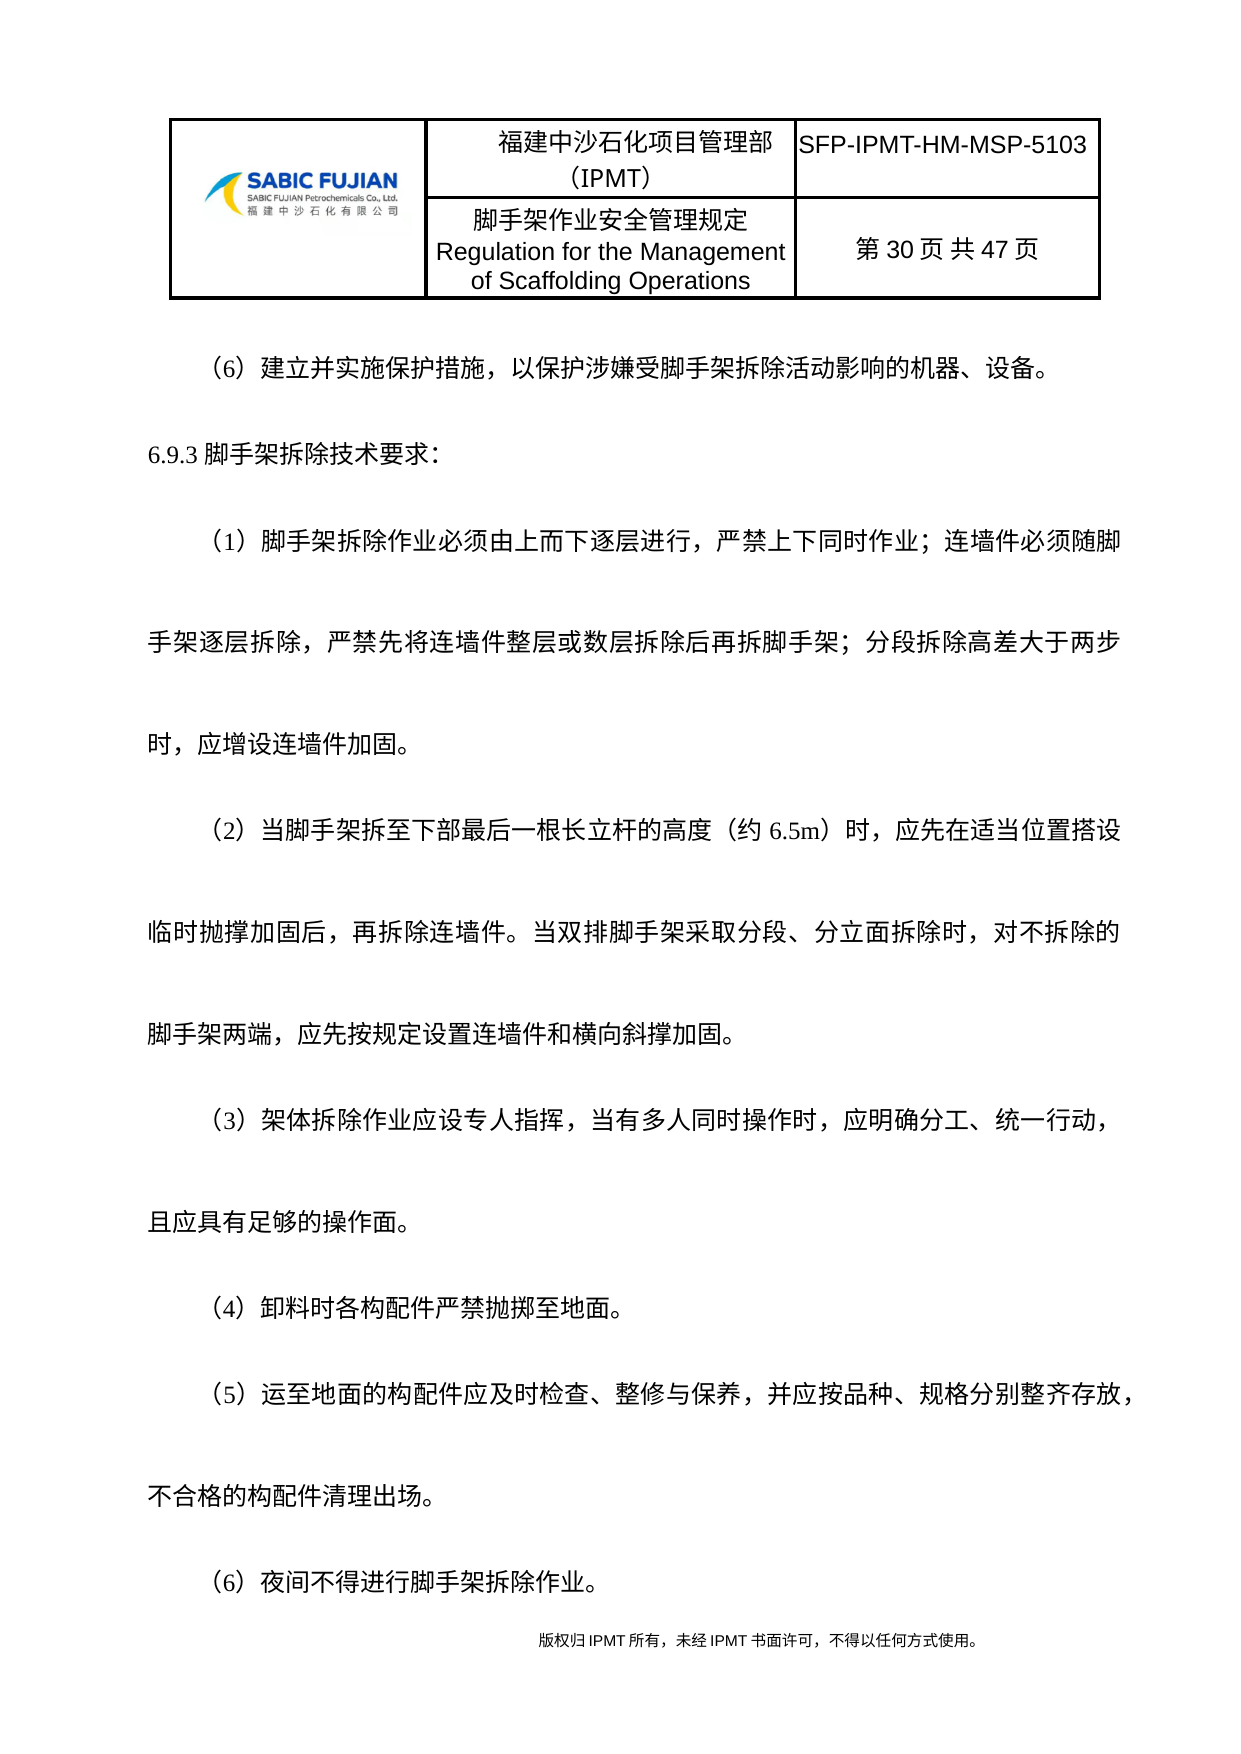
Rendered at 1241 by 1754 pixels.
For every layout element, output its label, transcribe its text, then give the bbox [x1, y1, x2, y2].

text （4）卸料时各构配件严禁抛掷至地面。 [148, 1273, 1122, 1341]
text （6）夜间不得进行脚手架拆除作业。 [148, 1547, 1122, 1614]
text （1）脚手架拆除作业必须由上而下逐层进行，严禁上下同时作业；连墙件必须随脚手架逐层拆除，严禁先将连墙件整层或数层拆除后再拆脚手架；分段拆除高差大于两步时，应增设连墙件加固。 [148, 505, 1122, 777]
text （2）当脚手架拆至下部最后一根长立杆的高度（约6.5m）时，应先在适当位置搭设临时抛撑加固后，再拆除连墙件。当双排脚手架采取分段、分立面拆除时，对不拆除的脚手架两端，应先按规定设置连墙件和横向斜撑加固。 [148, 795, 1122, 1067]
text （3）架体拆除作业应设专人指挥，当有多人同时操作时，应明确分工、统一行动，且应具有足够的操作面。 [148, 1085, 1122, 1254]
text （6）建立并实施保护措施，以保护涉嫌受脚手架拆除活动影响的机器、设备。 [148, 333, 1122, 401]
text （5）运至地面的构配件应及时检查、整修与保养，并应按品种、规格分别整齐存放，不合格的构配件清理出场。 [148, 1359, 1122, 1528]
text 6.9.3 脚手架拆除技术要求： [148, 419, 1122, 487]
picture [194, 152, 412, 237]
